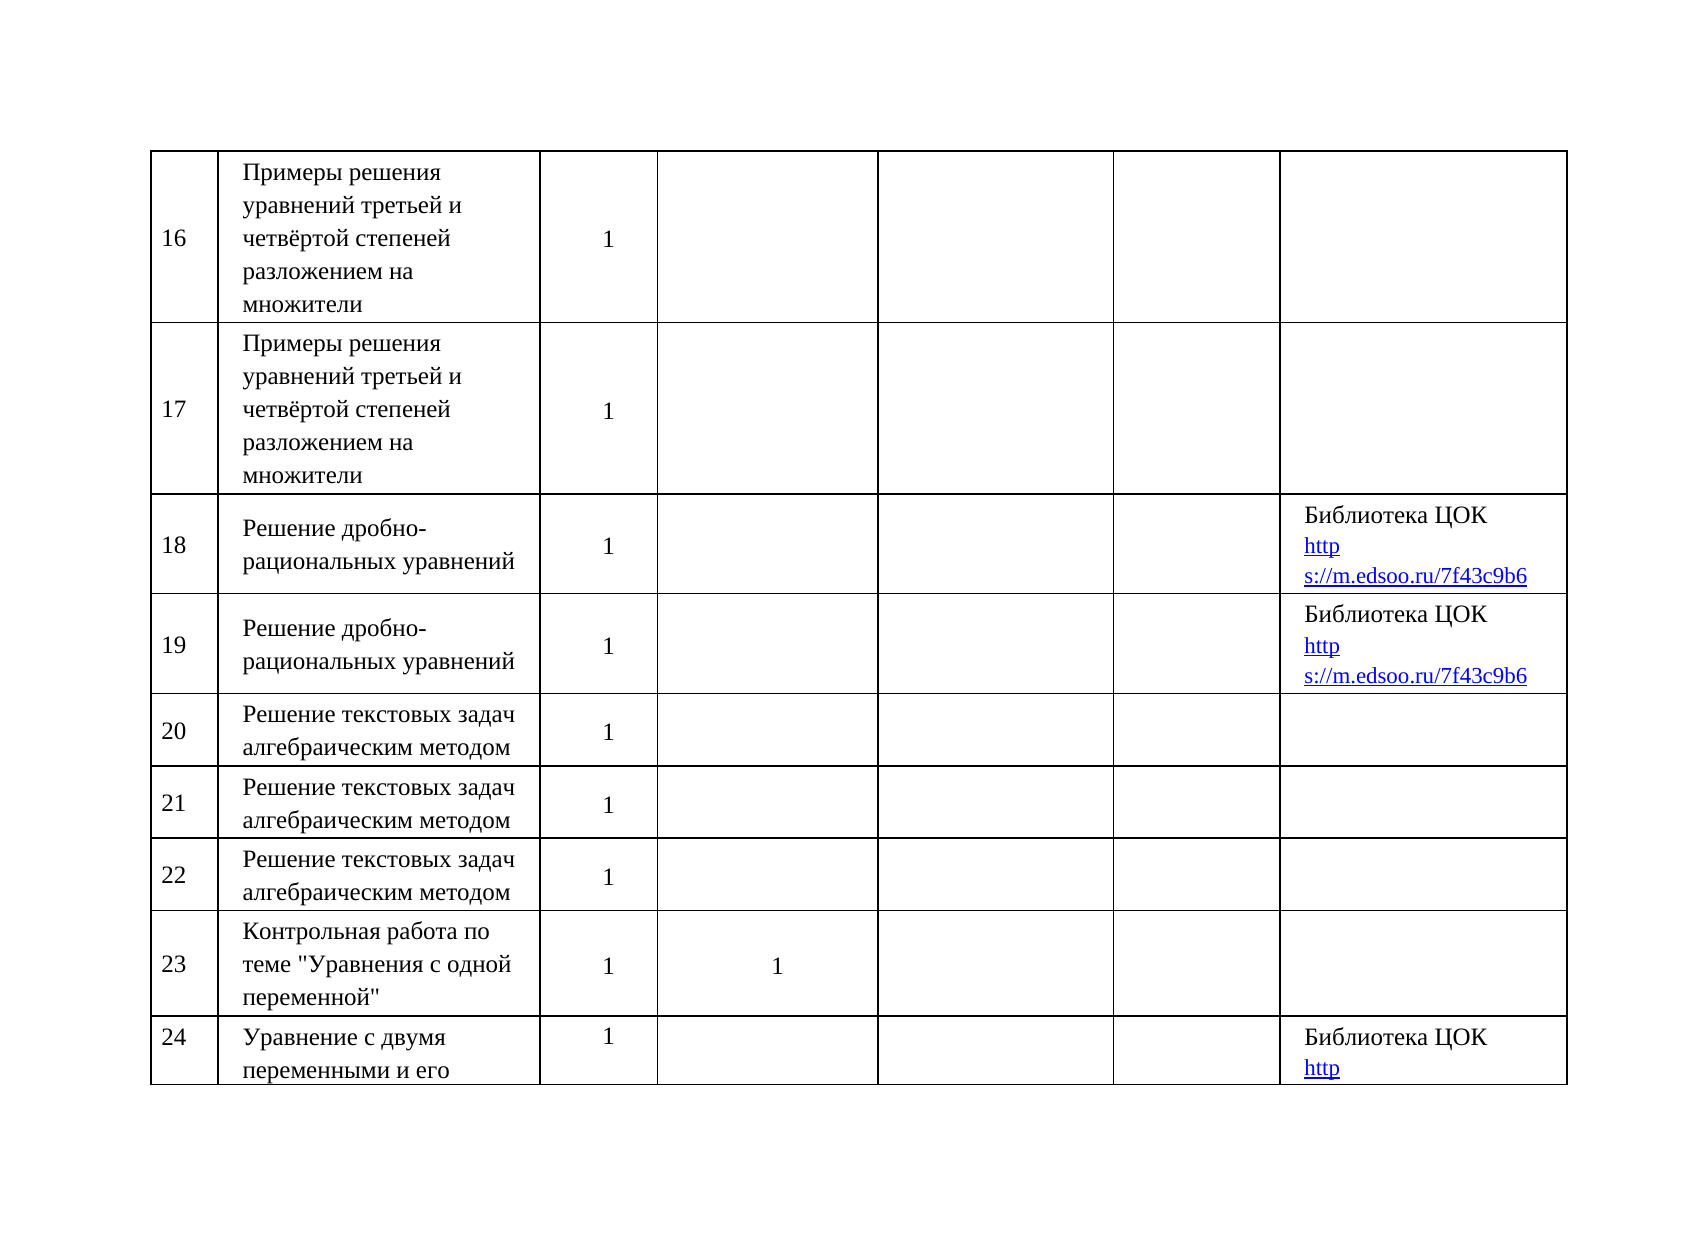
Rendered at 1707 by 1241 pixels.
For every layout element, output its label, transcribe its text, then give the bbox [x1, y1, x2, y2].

table_cell 18 [152, 495, 217, 593]
table_cell [1114, 495, 1279, 593]
table_cell 20 [152, 694, 217, 765]
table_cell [1281, 1017, 1566, 1084]
table_cell Примеры решения уравнений третьей и четвёртой степеней разложением на множители [219, 152, 539, 321]
table_cell 16 [152, 152, 217, 321]
table_cell Решение текстовых задач алгебраическим методом [219, 839, 539, 910]
table_cell [1281, 323, 1566, 493]
table_cell Библиотека ЦОК https://m.edsoo.ru/7f43c9b6 [1281, 594, 1566, 692]
table_cell [1114, 152, 1279, 321]
table_cell [1114, 767, 1279, 837]
table_cell Решение текстовых задач алгебраическим методом [219, 694, 539, 765]
table_cell [658, 152, 877, 321]
table_cell 1 [658, 911, 877, 1015]
table_cell 23 [152, 911, 217, 1015]
table_cell Решение дробно-рациональных уравнений [219, 594, 539, 692]
table_cell [658, 323, 877, 493]
table_cell 21 [152, 767, 217, 837]
table_cell 1 [541, 152, 657, 321]
table_cell [1281, 767, 1566, 837]
table_cell [658, 495, 877, 593]
table_cell Решение текстовых задач алгебраическим методом [219, 767, 539, 837]
table_cell 1 [541, 767, 657, 837]
table_cell [1281, 152, 1566, 321]
table_cell [1281, 694, 1566, 765]
table_cell Решение дробно-рациональных уравнений [219, 495, 539, 593]
table_cell Библиотека ЦОК https://m.edsoo.ru/7f43c9b6 [1281, 495, 1566, 593]
table_cell [1114, 839, 1279, 910]
table_cell [879, 911, 1113, 1015]
table_cell 24 [152, 1017, 217, 1084]
table_cell 1 [541, 323, 657, 493]
table_cell 1 [541, 839, 657, 910]
table_cell [1281, 839, 1566, 910]
table_cell [658, 694, 877, 765]
table_cell [879, 323, 1113, 493]
table_cell [879, 152, 1113, 321]
table_cell [658, 767, 877, 837]
table_cell 1 [541, 911, 657, 1015]
table_cell [879, 495, 1113, 593]
table_cell Контрольная работа по теме "Уравнения с одной переменной" [219, 911, 539, 1015]
table_cell [658, 594, 877, 692]
table_cell 1 [541, 594, 657, 692]
table_cell [1114, 694, 1279, 765]
table_cell Примеры решения уравнений третьей и четвёртой степеней разложением на множители [219, 323, 539, 493]
table_cell [879, 1017, 1113, 1084]
table_cell [1114, 594, 1279, 692]
table_cell 1 [541, 694, 657, 765]
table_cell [219, 1017, 539, 1084]
table_cell [658, 1017, 877, 1084]
table_cell 19 [152, 594, 217, 692]
table_cell [1114, 323, 1279, 493]
table_cell [879, 767, 1113, 837]
table_cell [1281, 911, 1566, 1015]
table_cell [879, 694, 1113, 765]
table_cell [1114, 1017, 1279, 1084]
table_cell 22 [152, 839, 217, 910]
table_cell 1 [541, 495, 657, 593]
table_cell [658, 839, 877, 910]
table_cell [1114, 911, 1279, 1015]
table_cell 17 [152, 323, 217, 493]
table_cell 1 [541, 1017, 657, 1084]
table_cell [879, 839, 1113, 910]
table_cell [879, 594, 1113, 692]
